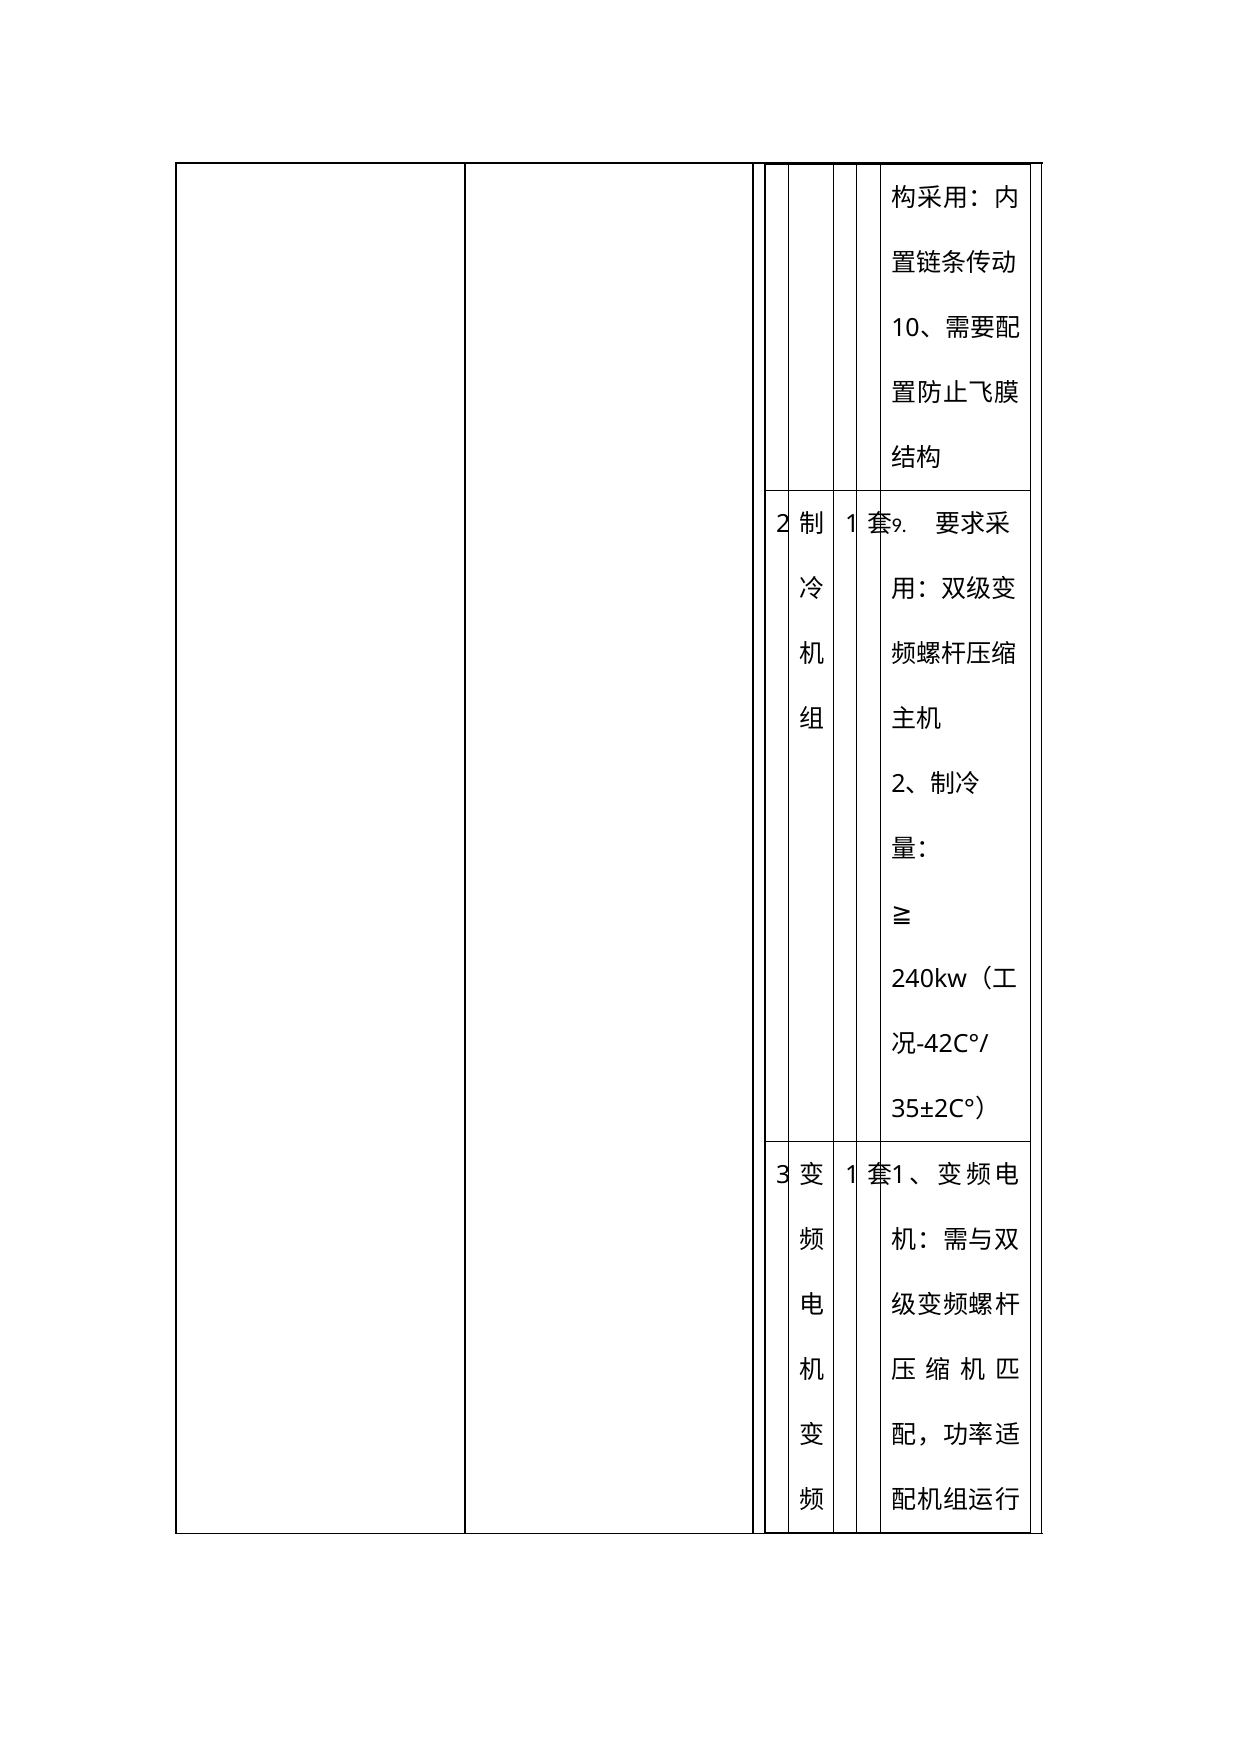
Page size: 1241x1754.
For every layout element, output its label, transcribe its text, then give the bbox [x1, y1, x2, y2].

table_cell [857, 165, 880, 490]
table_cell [1031, 164, 1041, 1533]
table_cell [857, 1142, 880, 1532]
table_cell [466, 164, 752, 1533]
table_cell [881, 1142, 1030, 1532]
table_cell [834, 1142, 856, 1532]
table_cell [789, 165, 833, 490]
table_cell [754, 164, 764, 1533]
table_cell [766, 1142, 788, 1532]
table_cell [834, 165, 856, 490]
table_cell 1 [177, 164, 464, 1533]
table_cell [789, 1142, 833, 1532]
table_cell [881, 165, 1030, 490]
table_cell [766, 165, 788, 490]
